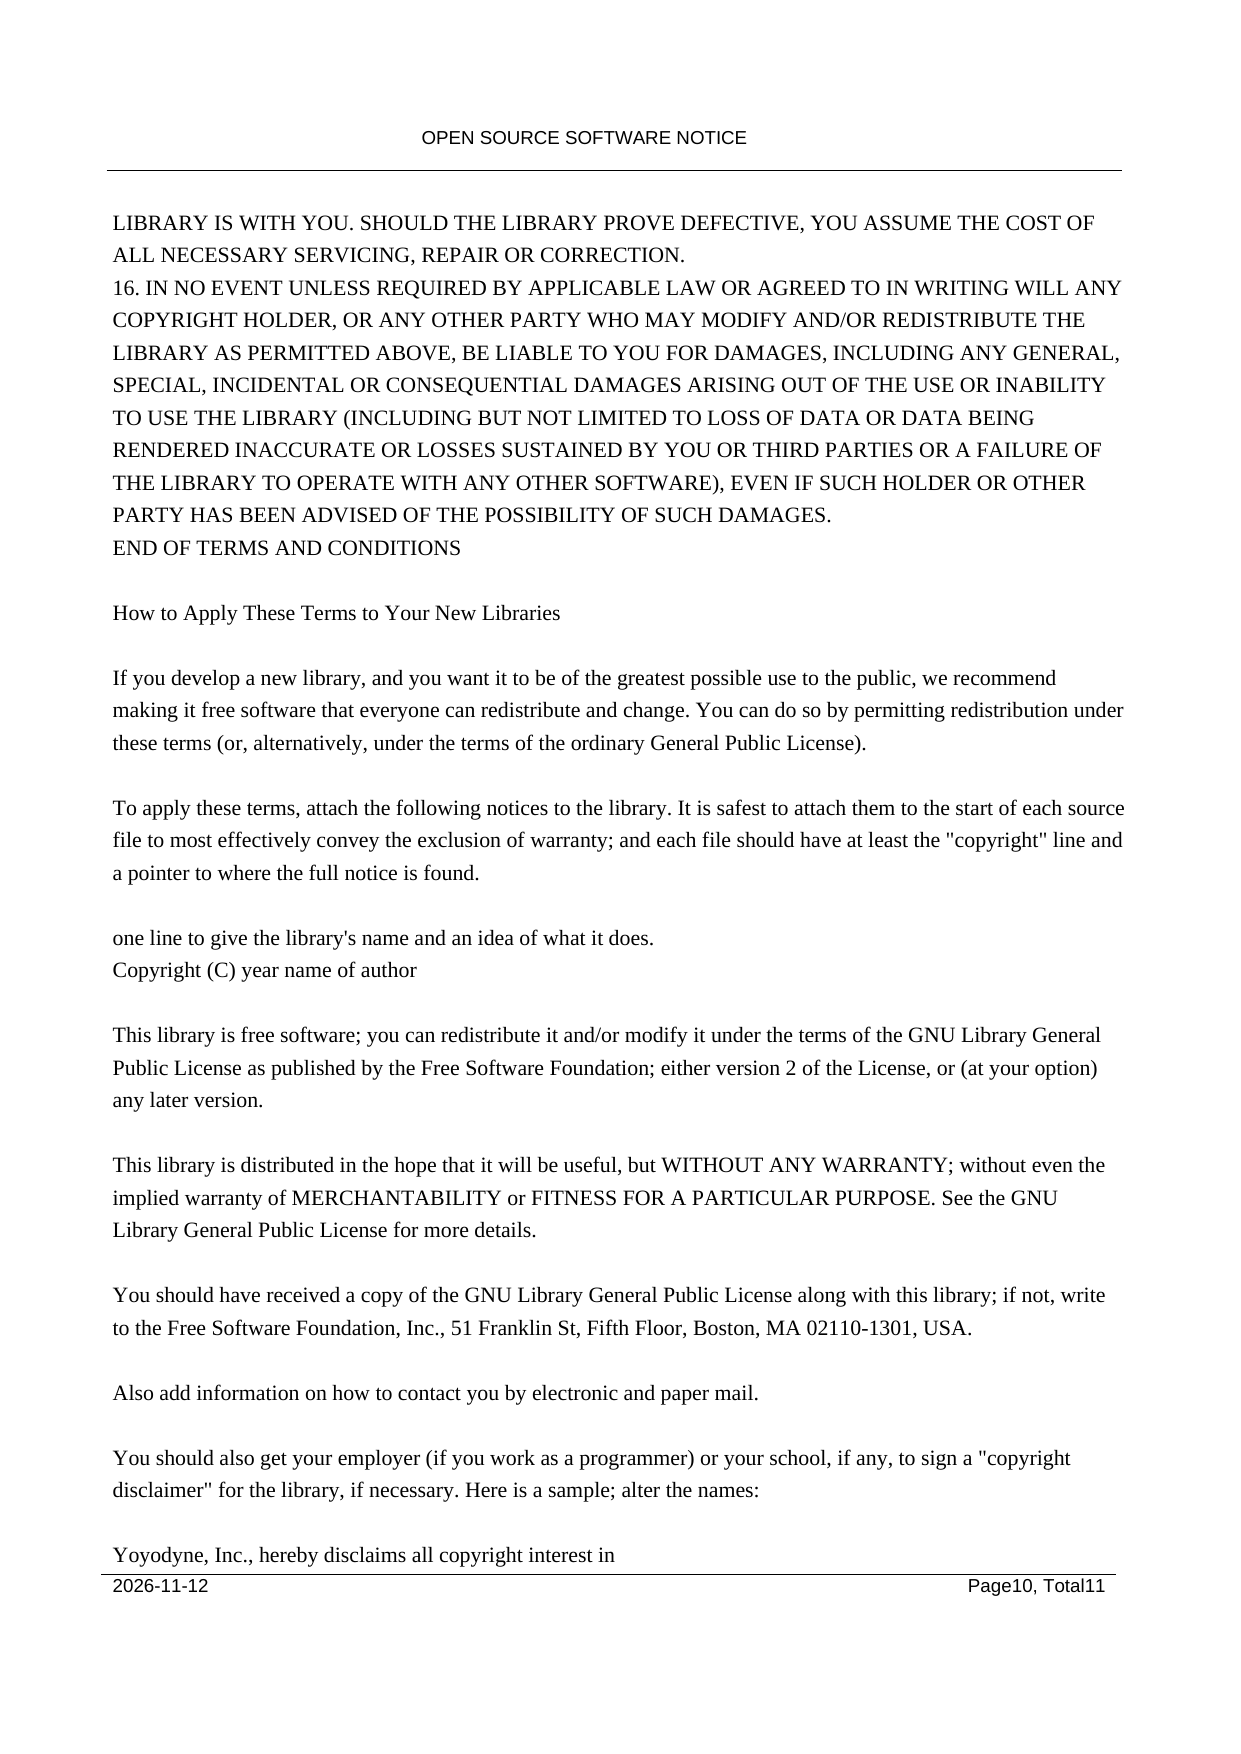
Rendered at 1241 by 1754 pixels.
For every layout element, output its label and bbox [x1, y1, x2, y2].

text [112, 206, 1128, 1571]
